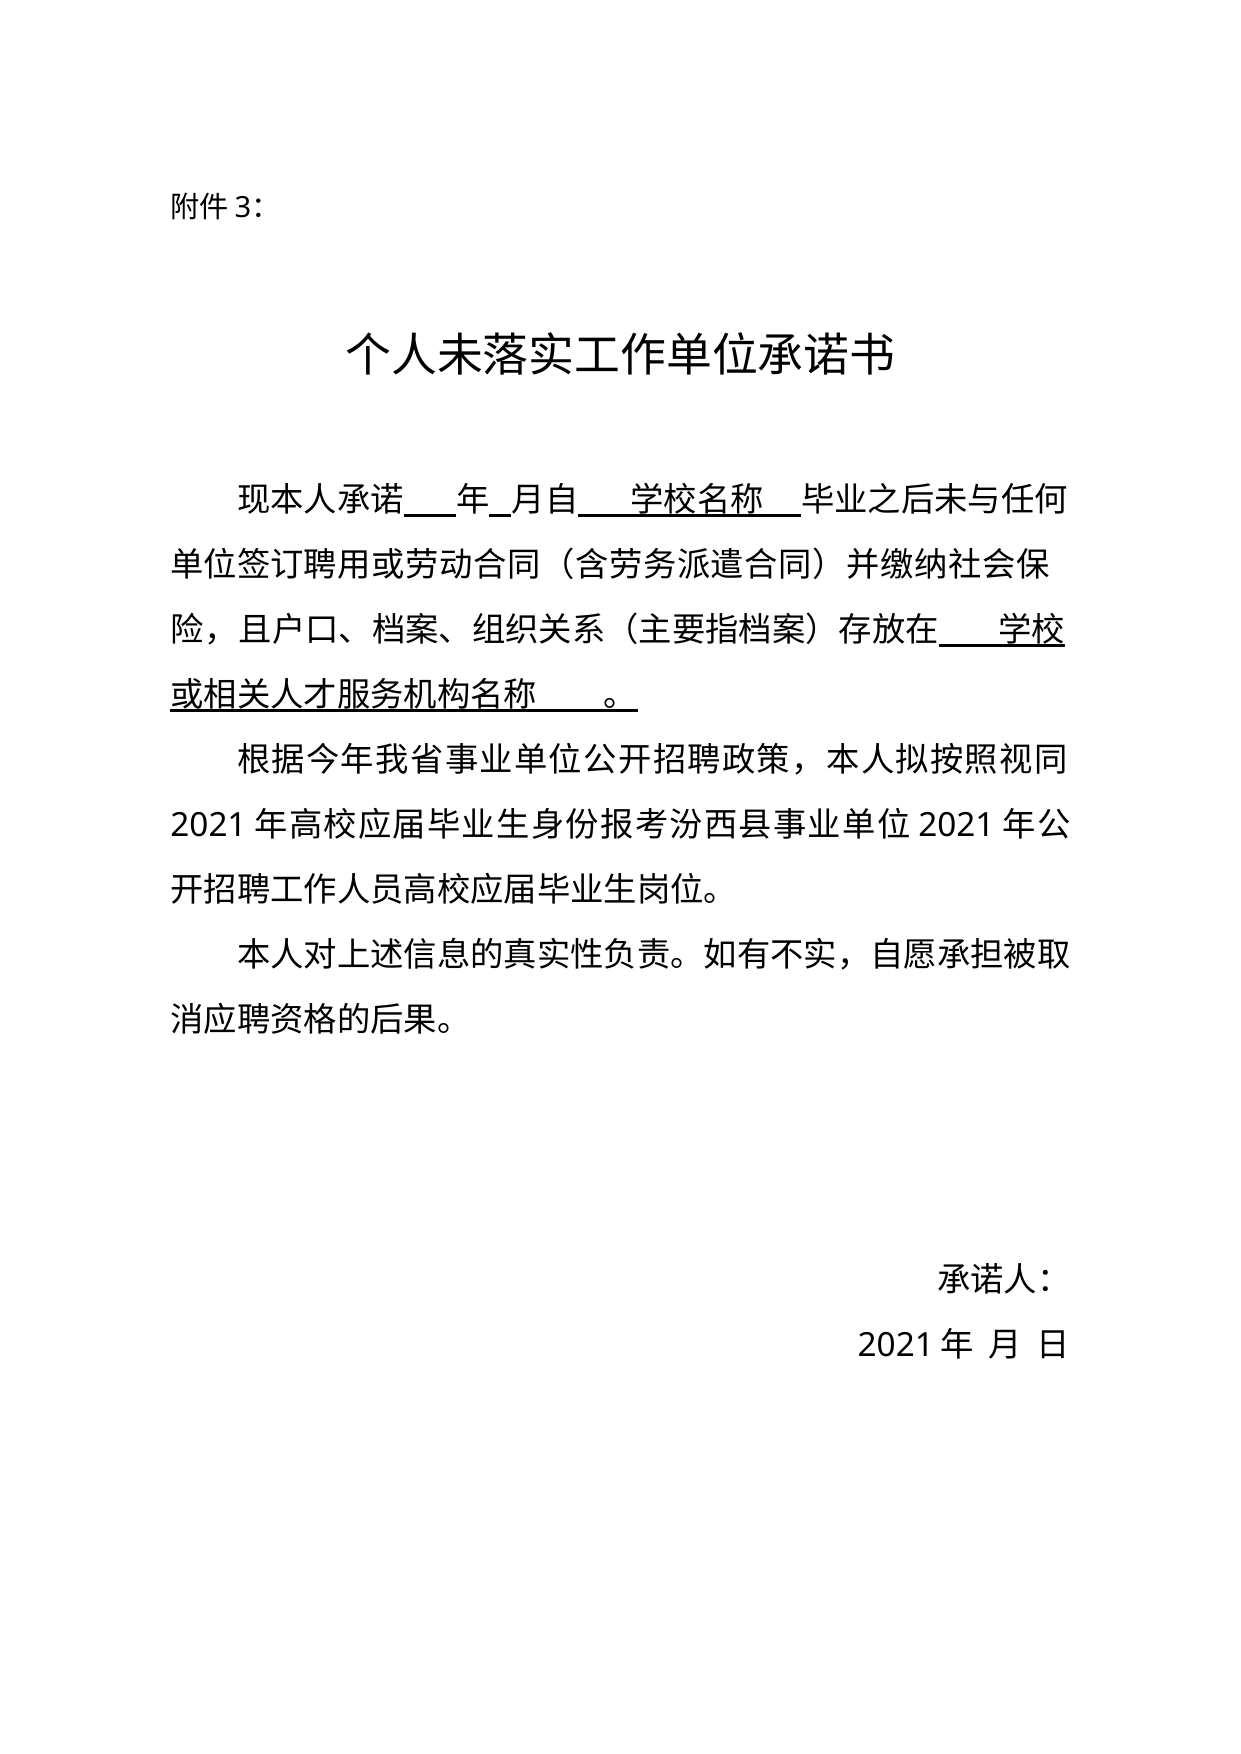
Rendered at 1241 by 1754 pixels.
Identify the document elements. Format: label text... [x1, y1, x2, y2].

text 承诺人： [170, 1245, 1070, 1310]
text 本人对上述信息的真实性负责。如有不实，自愿承担被取消应聘资格的后果。 [170, 920, 1070, 1050]
text 个人未落实工作单位承诺书 [170, 302, 1070, 400]
text 附件3： [170, 172, 1070, 237]
text 根据今年我省事业单位公开招聘政策，本人拟按照视同2021年高校应届毕业生身份报考汾西县事业单位2021年公开招聘工作人员高校应届毕业生岗位。 [170, 725, 1070, 920]
text 现本人承诺 年 月自 学校名称 毕业之后未与任何单位签订聘用或劳动合同（含劳务派遣合同）并缴纳社会保险，且户口、档案、组织关系（主要指档案）存放在 学校或相关人才服务机构名称 。 [170, 465, 1070, 725]
text 2021年 月 日 [170, 1310, 1070, 1375]
